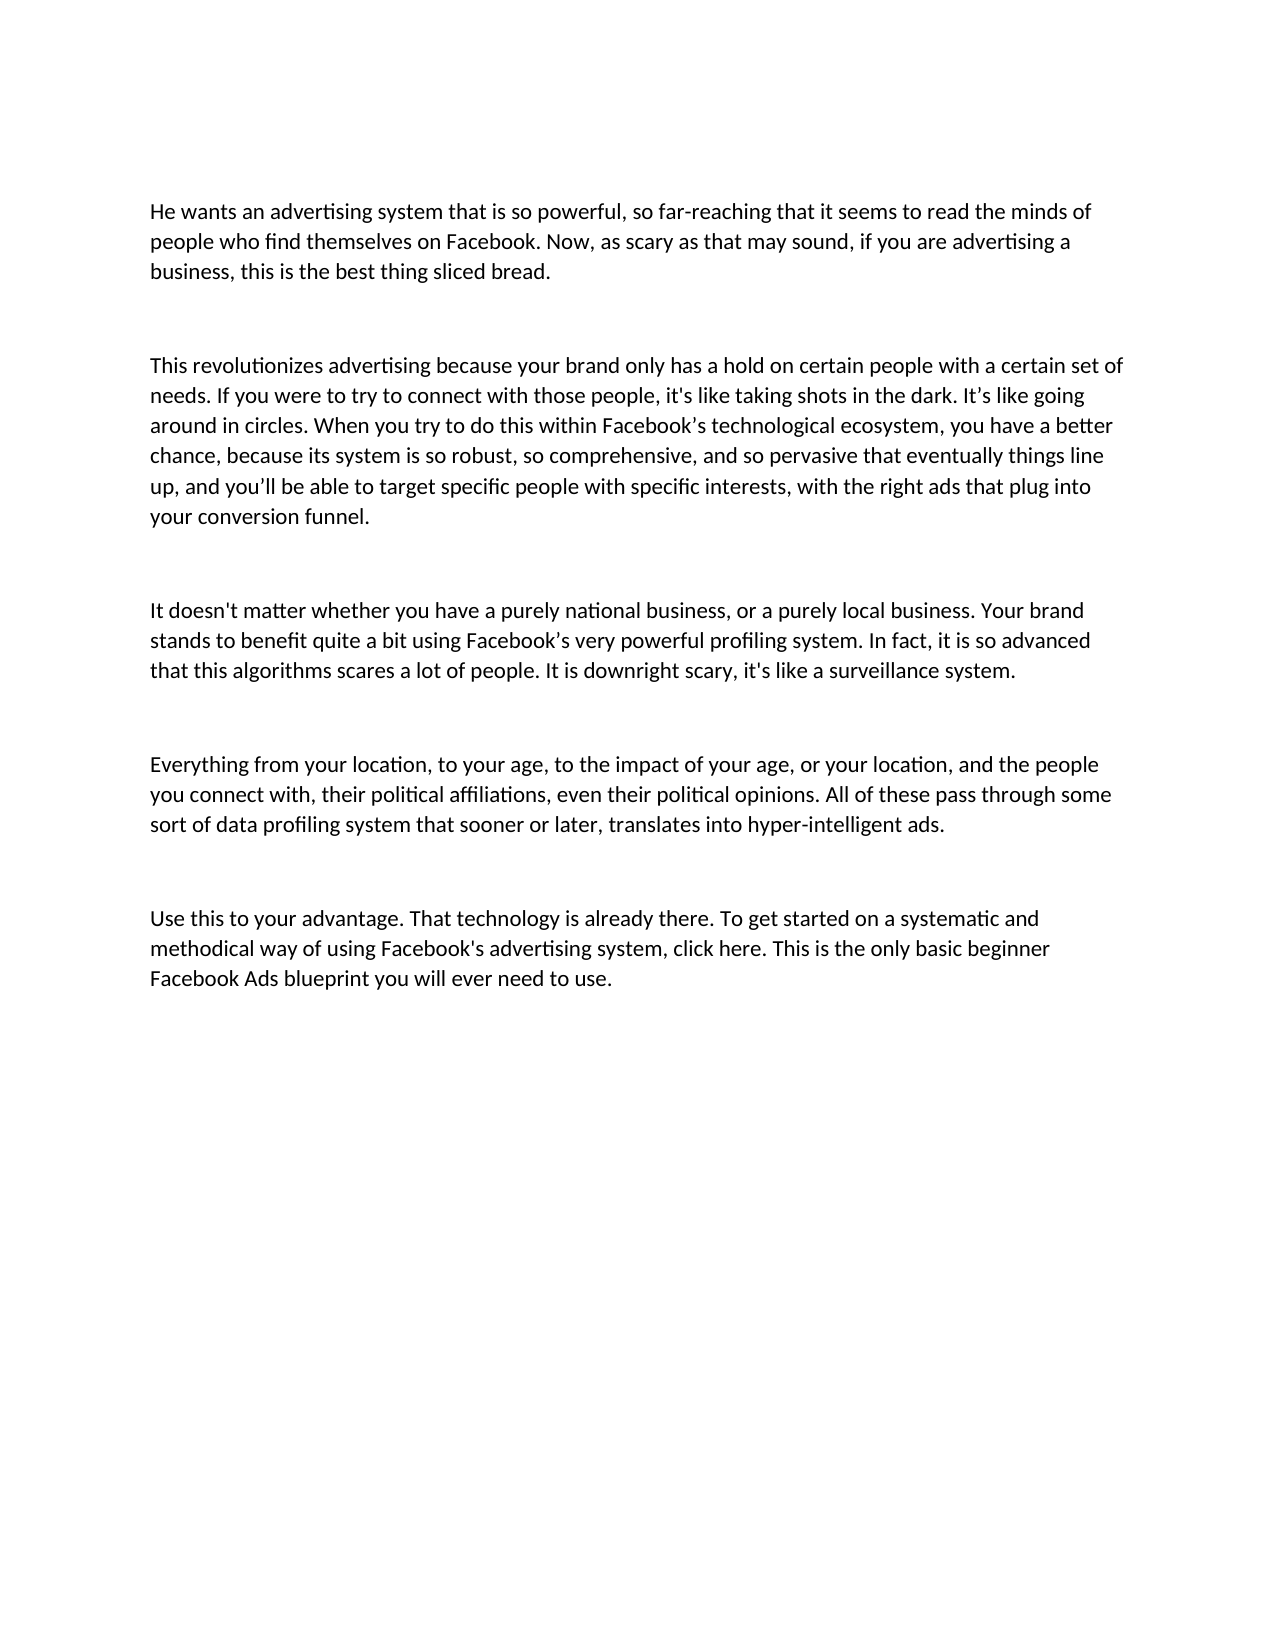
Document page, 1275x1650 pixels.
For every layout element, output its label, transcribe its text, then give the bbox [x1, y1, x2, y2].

text He wants an advertising system that is so powerful, so far-reaching that it seems to read the minds of people who find themselves on Facebook. Now, as scary as that may sound, if you are advertising a business, this is the best thing sliced bread. [150, 197, 1125, 285]
text It doesn't matter whether you have a purely national business, or a purely local business. Your brand stands to benefit quite a bit using Facebook’s very powerful profiling system. In fact, it is so advanced that this algorithms scares a lot of people. It is downright scary, it's like a surveillance system. [150, 596, 1125, 684]
text This revolutionizes advertising because your brand only has a hold on certain people with a certain set of needs. If you were to try to connect with those people, it's like taking shots in the dark. It’s like going around in circles. When you try to do this within Facebook’s technological ecosystem, you have a better chance, because its system is so robust, so comprehensive, and so pervasive that eventually things line up, and you’ll be able to target specific people with specific interests, with the right ads that plug into your conversion funnel. [150, 351, 1125, 530]
text Everything from your location, to your age, to the impact of your age, or your location, and the people you connect with, their political affiliations, even their political opinions. All of these pass through some sort of data profiling system that sooner or later, translates into hyper-intelligent ads. [150, 750, 1125, 838]
text Use this to your advantage. That technology is already there. To get started on a systematic and methodical way of using Facebook's advertising system, click here. This is the only basic beginner Facebook Ads blueprint you will ever need to use. [150, 904, 1125, 993]
